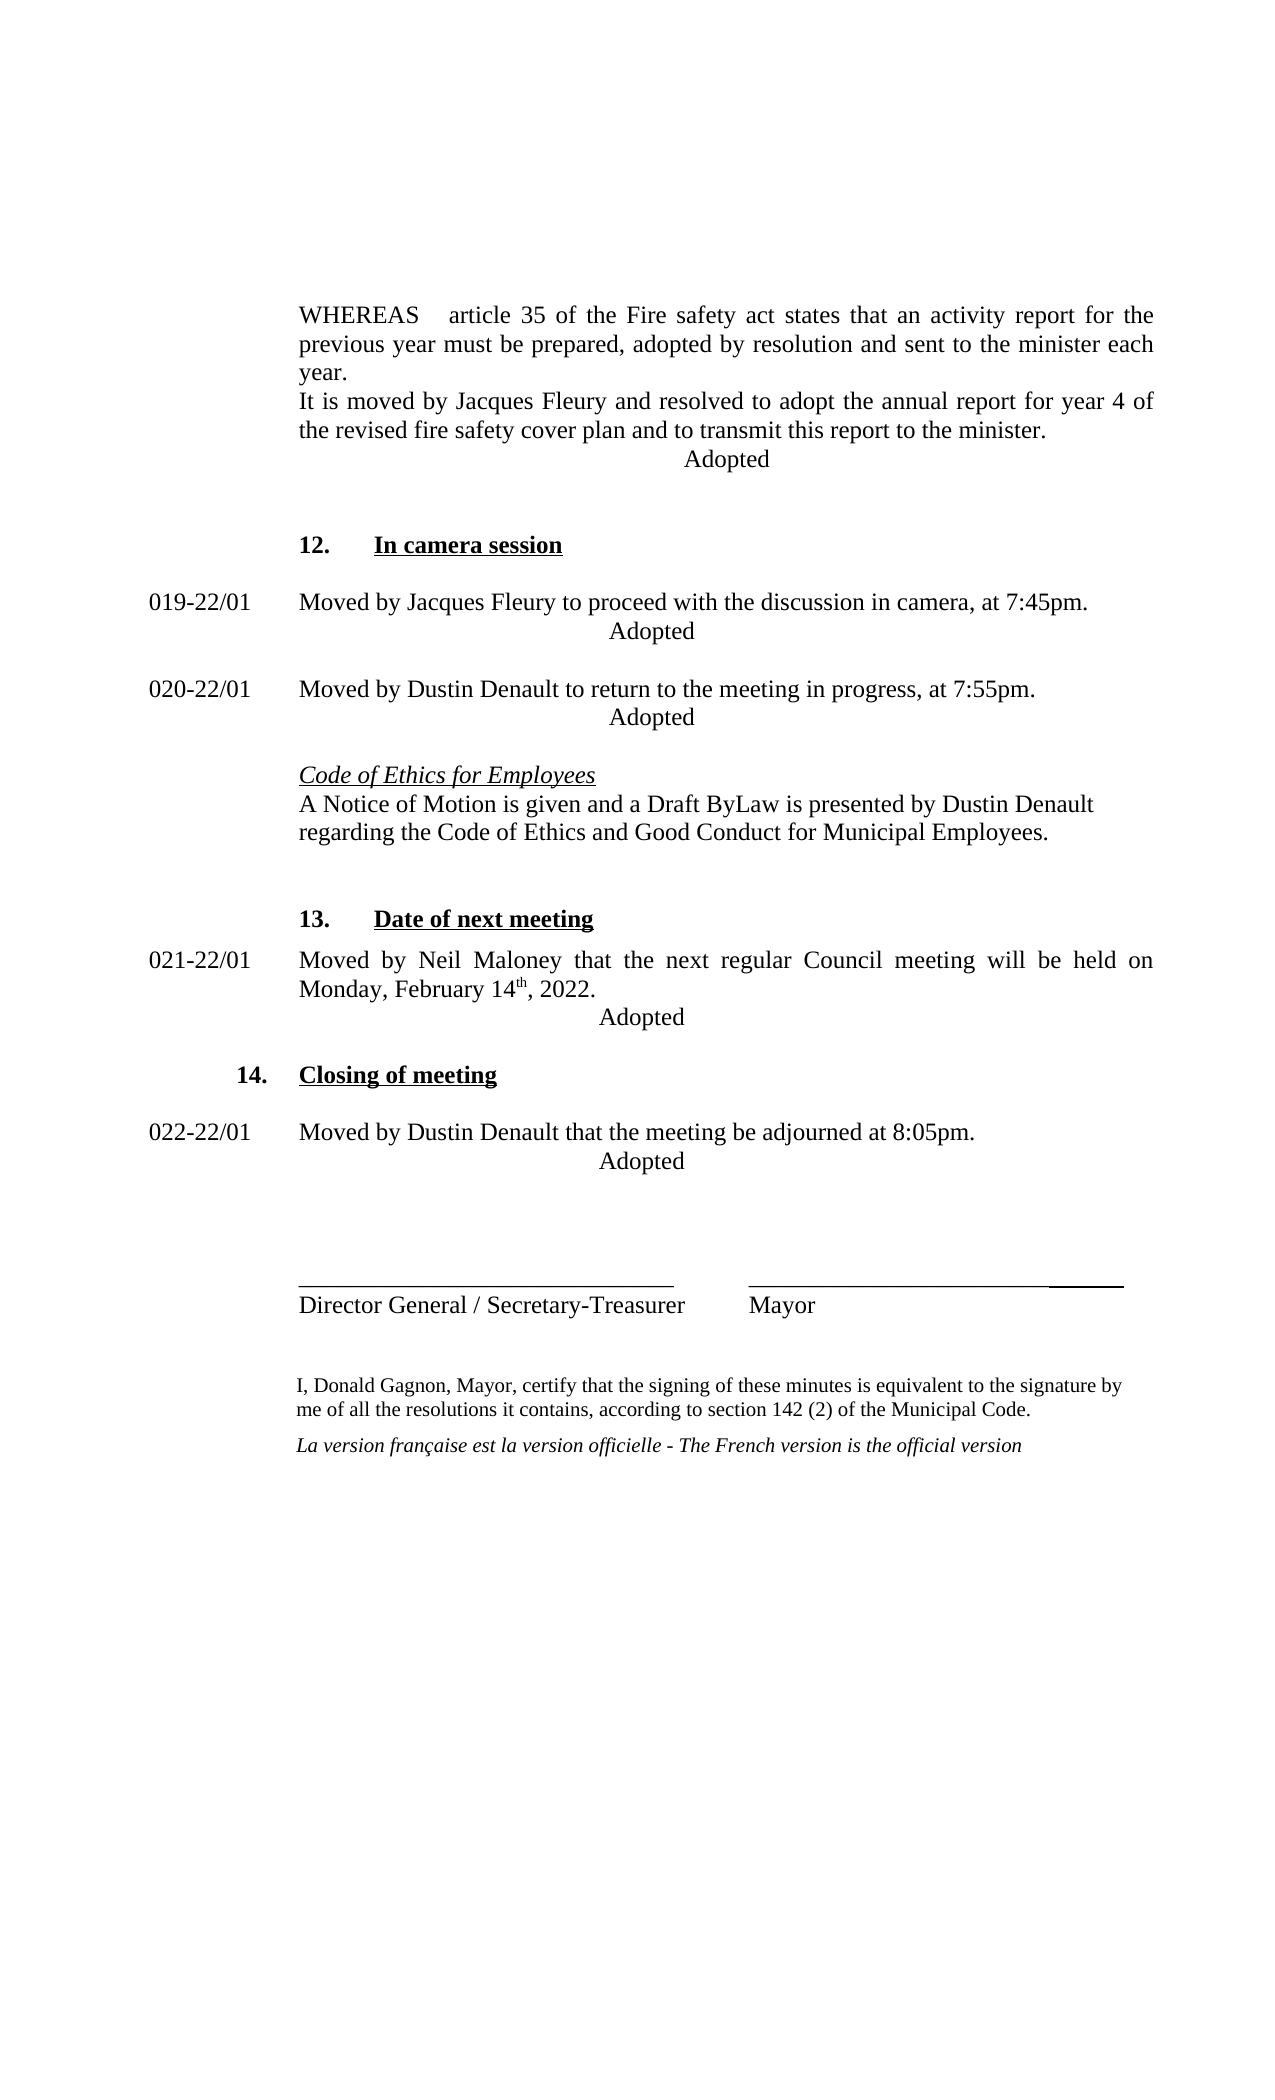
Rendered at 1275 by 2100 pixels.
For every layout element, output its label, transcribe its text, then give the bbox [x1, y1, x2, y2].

text Adopted [523, 1146, 1155, 1175]
text 021-22/01 Moved by Neil Maloney that the next regular Council meeting will be held on Monday, February 14th, 2022. [148, 945, 1155, 1002]
text A Notice of Motion is given and a Draft ByLaw is presented by Dustin Denault regarding the Code of Ethics and Good Conduct for Municipal Employees. [298, 789, 1155, 846]
text 019-22/01 Moved by Jacques Fleury to proceed with the discussion in camera, at 7:45pm. [148, 587, 1155, 616]
text Adopted [148, 702, 1155, 731]
text I, Donald Gagnon, Mayor, certify that the signing of these minutes is equivalent to the signature by me of all the resolutions it contains, according to section 142 (2) of the Municipal Code. [296, 1372, 1125, 1421]
text 13. Date of next meeting [298, 904, 1155, 932]
text Adopted [298, 444, 1155, 472]
text It is moved by Jacques Fleury and resolved to adopt the annual report for year 4 of the revised fire safety cover plan and to transmit this report to the minister. [298, 386, 1155, 444]
text La version française est la version officielle - The French version is the official version [221, 1433, 1125, 1457]
text 022-22/01 Moved by Dustin Denault that the meeting be adjourned at 8:05pm. [148, 1117, 1155, 1146]
text 12. In camera session [148, 530, 1155, 559]
text Adopted [523, 1002, 1155, 1031]
text 14. Closing of meeting [148, 1060, 1155, 1089]
text ______________________________ ________________________ Director General / Secretary-Treasurer Mayor [148, 1261, 1125, 1319]
text Code of Ethics for Employees [148, 760, 1155, 789]
text 020-22/01 Moved by Dustin Denault to return to the meeting in progress, at 7:55pm. [148, 674, 1155, 702]
text WHEREAS article 35 of the Fire safety act states that an activity report for the previous year must be prepared, adopted by resolution and sent to the minister each year. [148, 300, 1155, 386]
text Adopted [148, 616, 1155, 645]
